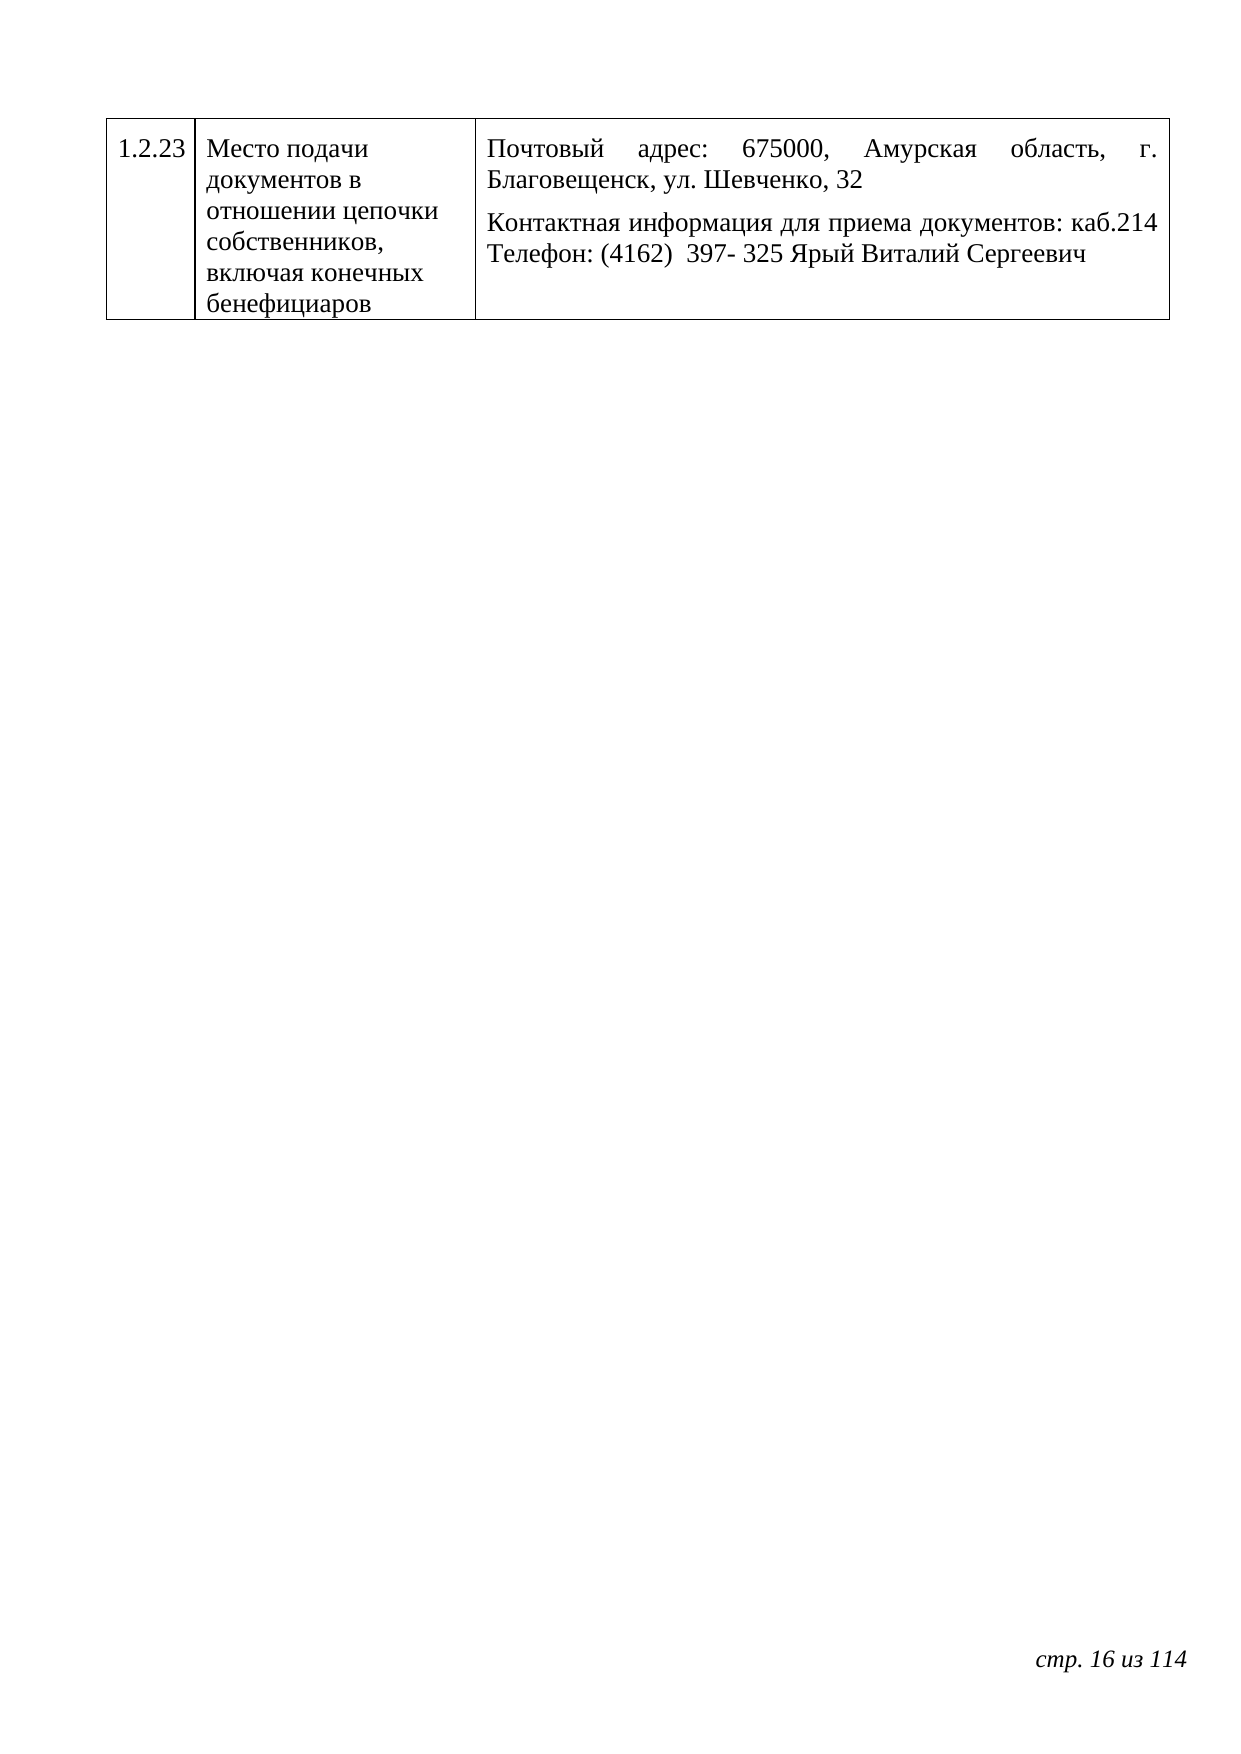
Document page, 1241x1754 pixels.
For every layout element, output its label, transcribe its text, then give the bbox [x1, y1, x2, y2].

table_cell Место подачи документов в отношении цепочки собственников, включая конечных бенефициаров [196, 119, 475, 318]
table_cell Почтовый адрес: 675000, Амурская область, г. Благовещенск, ул. Шевченко, 32 Контактная информация для приема документов: каб.214 Телефон: (4162) 397- 325 Ярый Виталий Сергеевич [476, 119, 1169, 318]
table_cell [107, 119, 194, 318]
